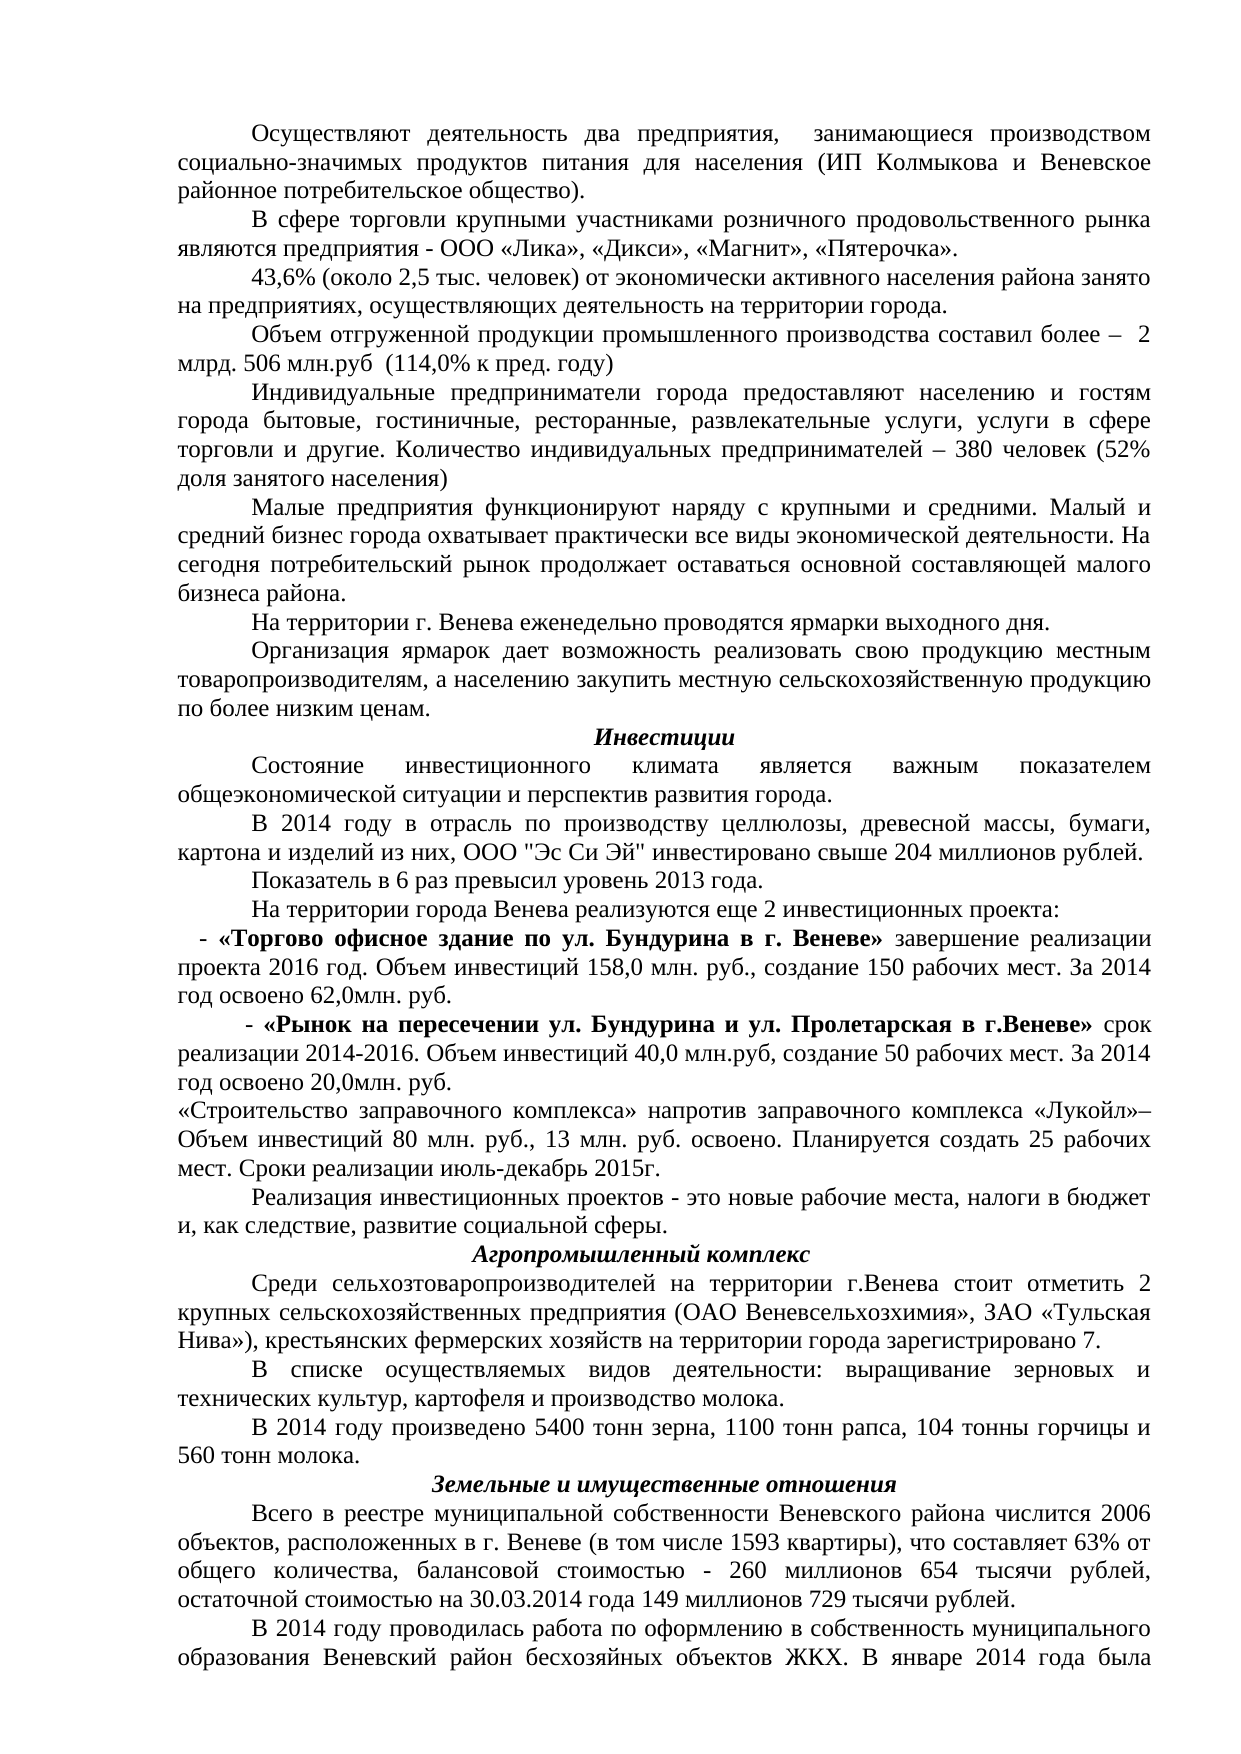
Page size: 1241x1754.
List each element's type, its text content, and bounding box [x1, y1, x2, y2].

text «Строительство заправочного комплекса» напротив заправочного комплекса «Лукойл»– Объем инвестиций 80 млн. руб., 13 млн. руб. освоено. Планируется создать 25 рабочих мест. Сроки реализации июль-декабрь 2015г. [177, 1096, 1152, 1182]
text В списке осуществляемых видов деятельности: выращивание зерновых и технических культур, картофеля и производство молока. [177, 1354, 1152, 1412]
text Всего в реестре муниципальной собственности Веневского района числится 2006 объектов, расположенных в г. Веневе (в том числе 1593 квартиры), что составляет 63% от общего количества, балансовой стоимостью - 260 миллионов 654 тысячи рублей, остаточной стоимостью на 30.03.2014 года 149 миллионов 729 тысячи рублей. [177, 1498, 1152, 1613]
text В 2014 году произведено 5400 тонн зерна, 1100 тонн рапса, 104 тонны горчицы и 560 тонн молока. [177, 1412, 1152, 1469]
text Среди сельхозтоваропроизводителей на территории г.Венева стоит отметить 2 крупных сельскохозяйственных предприятия (ОАО Веневсельхозхимия», ЗАО «Тульская Нива»), крестьянских фермерских хозяйств на территории города зарегистрировано 7. [177, 1268, 1152, 1354]
text 43,6% (около 2,5 тыс. человек) от экономически активного населения района занято на предприятиях, осуществляющих деятельность на территории города. [177, 262, 1152, 319]
text Объем отгруженной продукции промышленного производства составил более – 2 млрд. 506 млн.руб (114,0% к пред. году) [177, 319, 1152, 377]
text Индивидуальные предприниматели города предоставляют населению и гостям города бытовые, гостиничные, ресторанные, развлекательные услуги, услуги в сфере торговли и другие. Количество индивидуальных предпринимателей – 380 человек (52% доля занятого населения) [177, 377, 1152, 492]
text - «Торгово офисное здание по ул. Бундурина в г. Веневе» завершение реализации проекта 2016 год. Объем инвестиций 158,0 млн. руб., создание 150 рабочих мест. За 2014 год освоено 62,0млн. руб. [177, 923, 1152, 1009]
text Инвестиции [177, 722, 1152, 751]
text Состояние инвестиционного климата является важным показателем общеэкономической ситуации и перспектив развития города. [177, 751, 1152, 808]
text Агропромышленный комплекс [354, 1239, 1152, 1268]
text - «Рынок на пересечении ул. Бундурина и ул. Пролетарская в г.Веневе» срок реализации 2014-2016. Объем инвестиций 40,0 млн.руб, создание 50 рабочих мест. За 2014 год освоено 20,0млн. руб. [177, 1009, 1152, 1096]
text Реализация инвестиционных проектов - это новые рабочие места, налоги в бюджет и, как следствие, развитие социальной сферы. [177, 1182, 1152, 1239]
text На территории города Венева реализуются еще 2 инвестиционных проекта: [177, 894, 1152, 923]
text В 2014 году в отрасль по производству целлюлозы, древесной массы, бумаги, картона и изделий из них, ООО "Эс Си Эй" инвестировано свыше 204 миллионов рублей. Показатель в 6 раз превысил уровень 2013 года. [177, 808, 1152, 894]
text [177, 1613, 1152, 1671]
text Земельные и имущественные отношения [177, 1469, 1152, 1498]
text Организация ярмарок дает возможность реализовать свою продукцию местным товаропроизводителям, а населению закупить местную сельскохозяйственную продукцию по более низким ценам. [177, 636, 1152, 722]
text На территории г. Венева еженедельно проводятся ярмарки выходного дня. [177, 607, 1152, 636]
text В сфере торговли крупными участниками розничного продовольственного рынка являются предприятия - ООО «Лика», «Дикси», «Магнит», «Пятерочка». [177, 204, 1152, 262]
text Малые предприятия функционируют наряду с крупными и средними. Малый и средний бизнес города охватывает практически все виды экономической деятельности. На сегодня потребительский рынок продолжает оставаться основной составляющей малого бизнеса района. [177, 492, 1152, 607]
text Осуществляют деятельность два предприятия, занимающиеся производством социально-значимых продуктов питания для населения (ИП Колмыкова и Веневское районное потребительское общество). [177, 118, 1152, 204]
